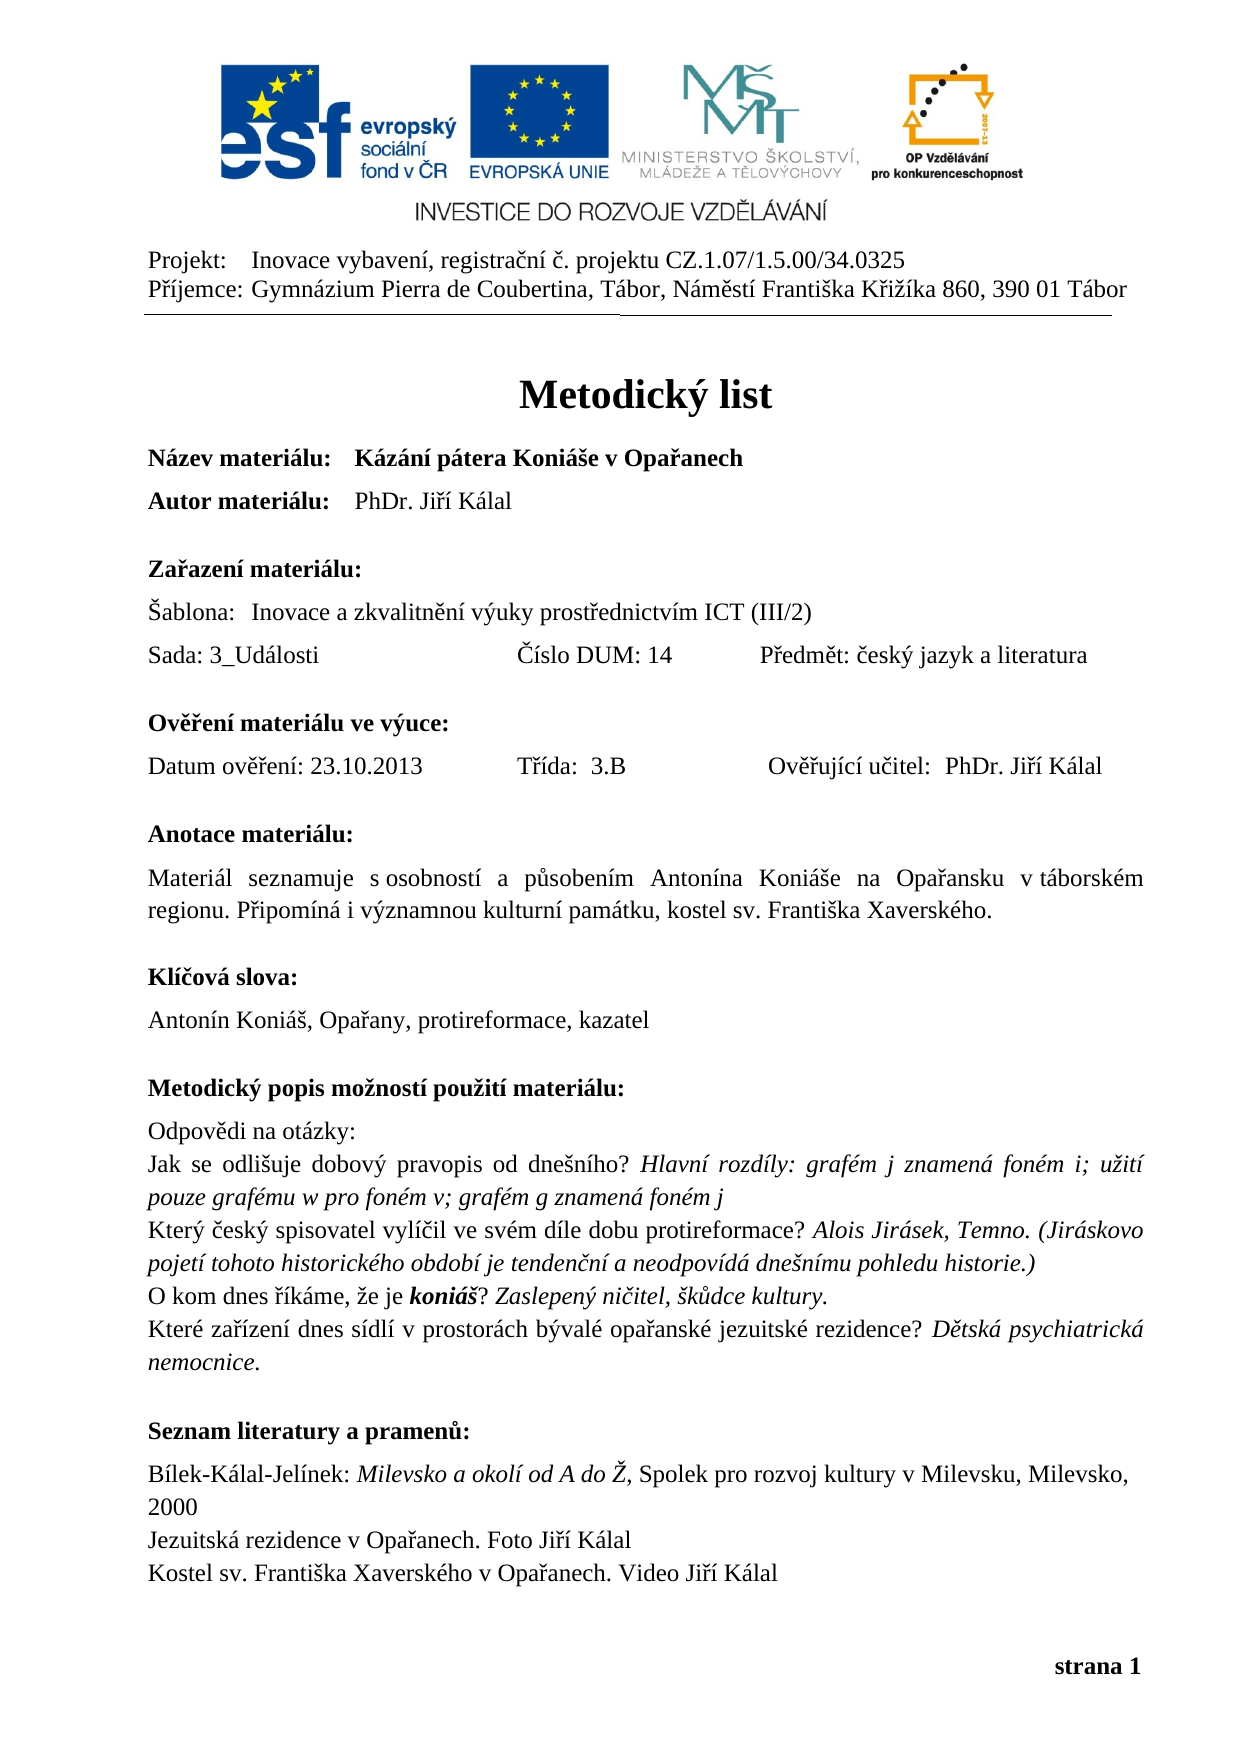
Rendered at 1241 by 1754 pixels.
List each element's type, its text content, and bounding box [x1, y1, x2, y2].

text Bílek-Kálal-Jelínek: Milevsko a okolí od A do Ž, Spolek pro rozvoj kultury v Milevsku, Milevsko, 2000 [148, 1459, 1144, 1521]
text Metodický popis možností použití materiálu: [148, 1073, 1144, 1102]
text Které zařízení dnes sídlí v prostorách bývalé opařanské jezuitské rezidence? Dětská psychiatrická nemocnice. [148, 1314, 1144, 1376]
picture [217, 62, 1029, 224]
text Kostel sv. Františka Xaverského v Opařanech. Video Jiří Kálal [148, 1558, 1144, 1587]
text Klíčová slova: [148, 962, 1144, 990]
text Ověření materiálu ve výuce: [148, 708, 1144, 737]
text Zařazení materiálu: [148, 554, 1144, 583]
text O kom dnes říkáme, že je koniáš? Zaslepený ničitel, škůdce kultury. [148, 1281, 1144, 1310]
text Název materiálu: Kázání pátera Koniáše v Opařanech [148, 443, 1144, 471]
text Antonín Koniáš, Opařany, protireformace, kazatel [148, 1005, 1144, 1033]
text Seznam literatury a pramenů: [148, 1416, 1144, 1445]
text Odpovědi na otázky: [148, 1116, 1144, 1145]
text Materiál seznamuje s osobností a působením Antonína Koniáše na Opařansku v táborském regionu. Připomíná i významnou kulturní památku, kostel sv. Františka Xaverského. [148, 863, 1144, 924]
text Sada: 3_Události Číslo DUM: 14 Předmět: český jazyk a literatura [148, 640, 1144, 669]
text Anotace materiálu: [148, 819, 1144, 848]
text Jak se odlišuje dobový pravopis od dnešního? Hlavní rozdíly: grafém j znamená foném i; užití pouze grafému w pro foném v; grafém g znamená foném j [148, 1149, 1144, 1211]
text Metodický list [148, 370, 1144, 418]
text Autor materiálu: PhDr. Jiří Kálal [148, 486, 1144, 514]
text Jezuitská rezidence v Opařanech. Foto Jiří Kálal [148, 1525, 1144, 1554]
text Šablona: Inovace a zkvalitnění výuky prostřednictvím ICT (III/2) [148, 597, 1144, 626]
text Datum ověření: 23.10.2013 Třída: 3.B Ověřující učitel: PhDr. Jiří Kálal [148, 751, 1144, 780]
text Který český spisovatel vylíčil ve svém díle dobu protireformace? Alois Jirásek, Temno. (Jiráskovo pojetí tohoto historického období je tendenční a neodpovídá dnešnímu pohledu historie.) [148, 1215, 1144, 1277]
